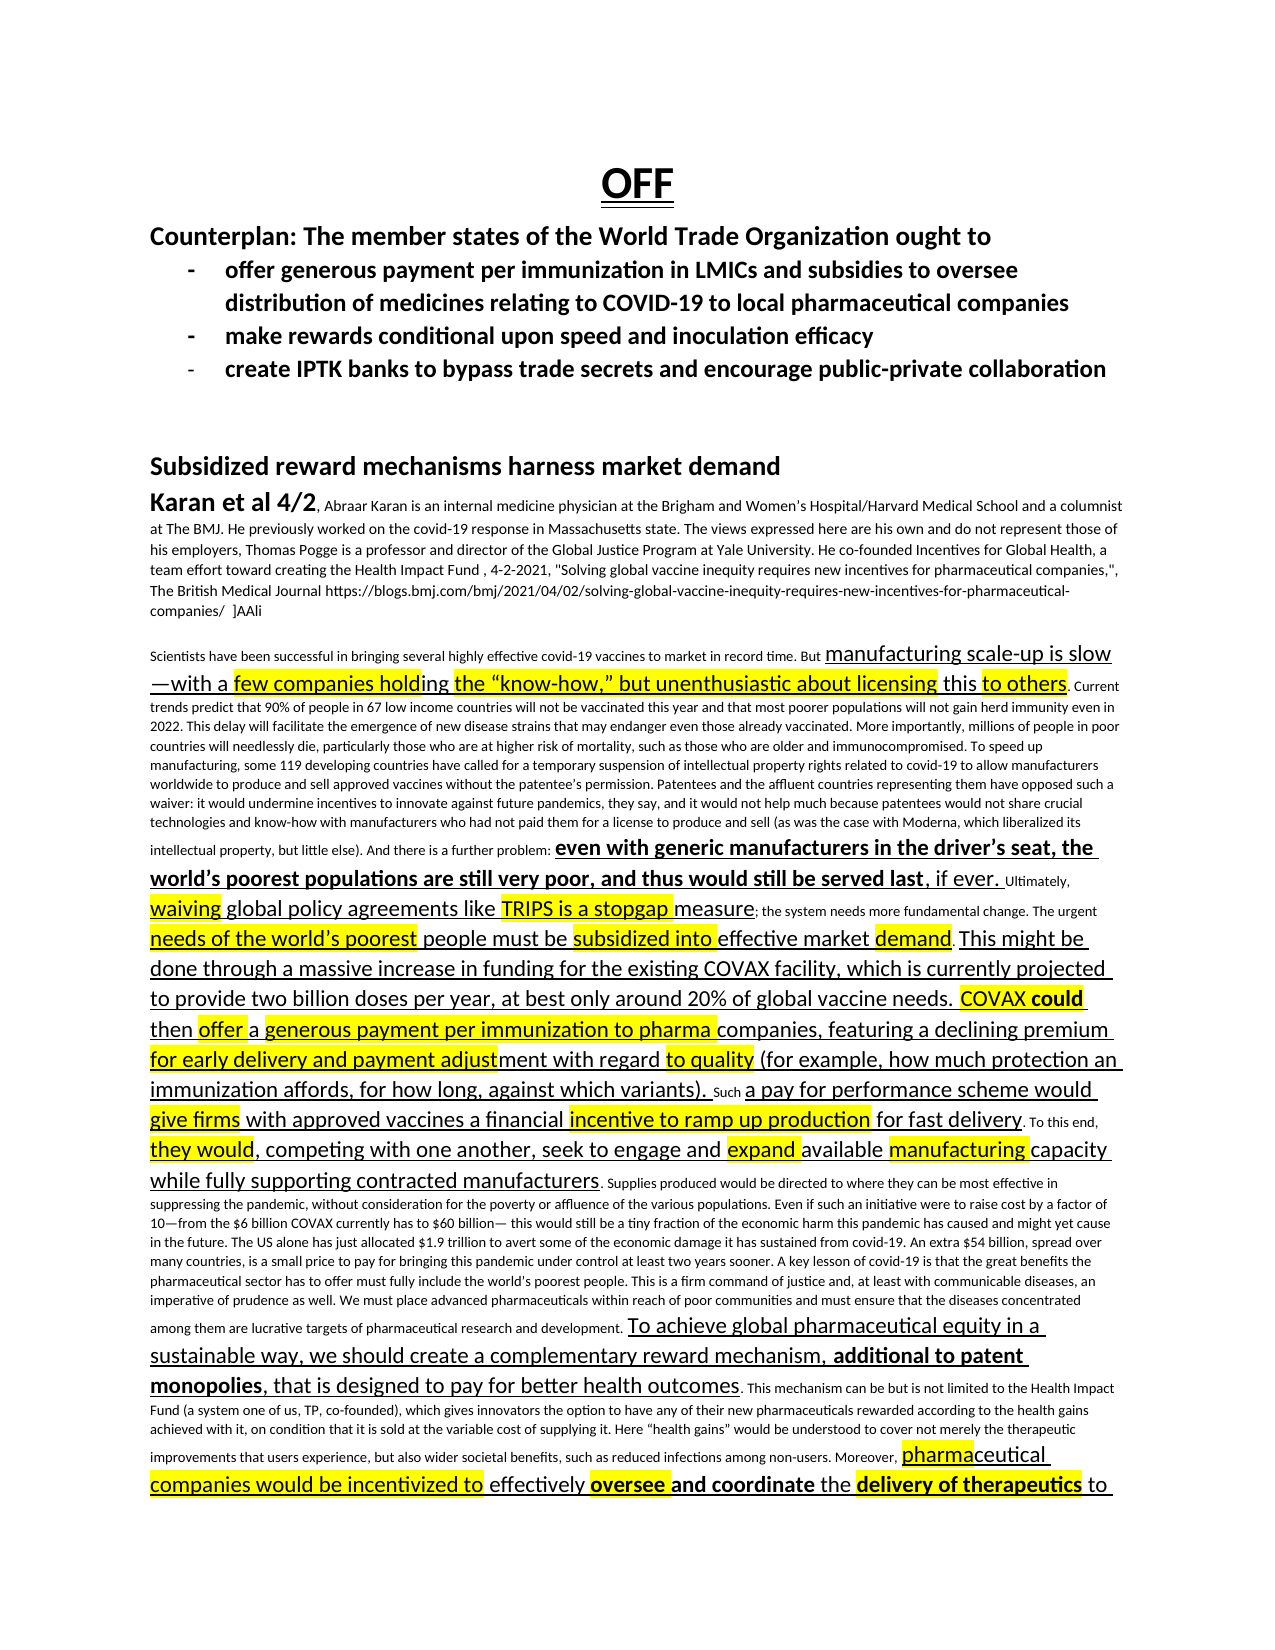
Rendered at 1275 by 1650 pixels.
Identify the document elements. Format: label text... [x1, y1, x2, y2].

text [150, 639, 1125, 1498]
list offer generous payment per immunization in LMICs and subsidies to oversee distribution of medicines relating to COVID-19 to local pharmaceutical companies [187, 254, 1125, 318]
list make rewards conditional upon speed and inoculation efficacy [187, 320, 1125, 351]
subtitle Subsidized reward mechanisms harness market demand [150, 449, 1125, 482]
list create IPTK banks to bypass trade secrets and encourage public-private collaboration [187, 353, 1125, 383]
subtitle Counterplan: The member states of the World Trade Organization ought to [150, 219, 1125, 252]
subtitle OFF [150, 154, 1125, 210]
text Karan et al 4/2, Abraar Karan is an internal medicine physician at the Brigham and Women’s Hospital/Harvard Medical School and a columnist at The BMJ. He previously worked on the covid-19 response in Massachusetts state. The views expressed here are his own and do not represent those of his employers, Thomas Pogge is a professor and director of the Global Justice Program at Yale University. He co-founded Incentives for Global Health, a team effort toward creating the Health Impact Fund , 4-2-2021, "Solving global vaccine inequity requires new incentives for pharmaceutical companies,", The British Medical Journal https://blogs.bmj.com/bmj/2021/04/02/solving-global-vaccine-inequity-requires-new-incentives-for-pharmaceutical-companies/ ]AAli [150, 485, 1125, 621]
